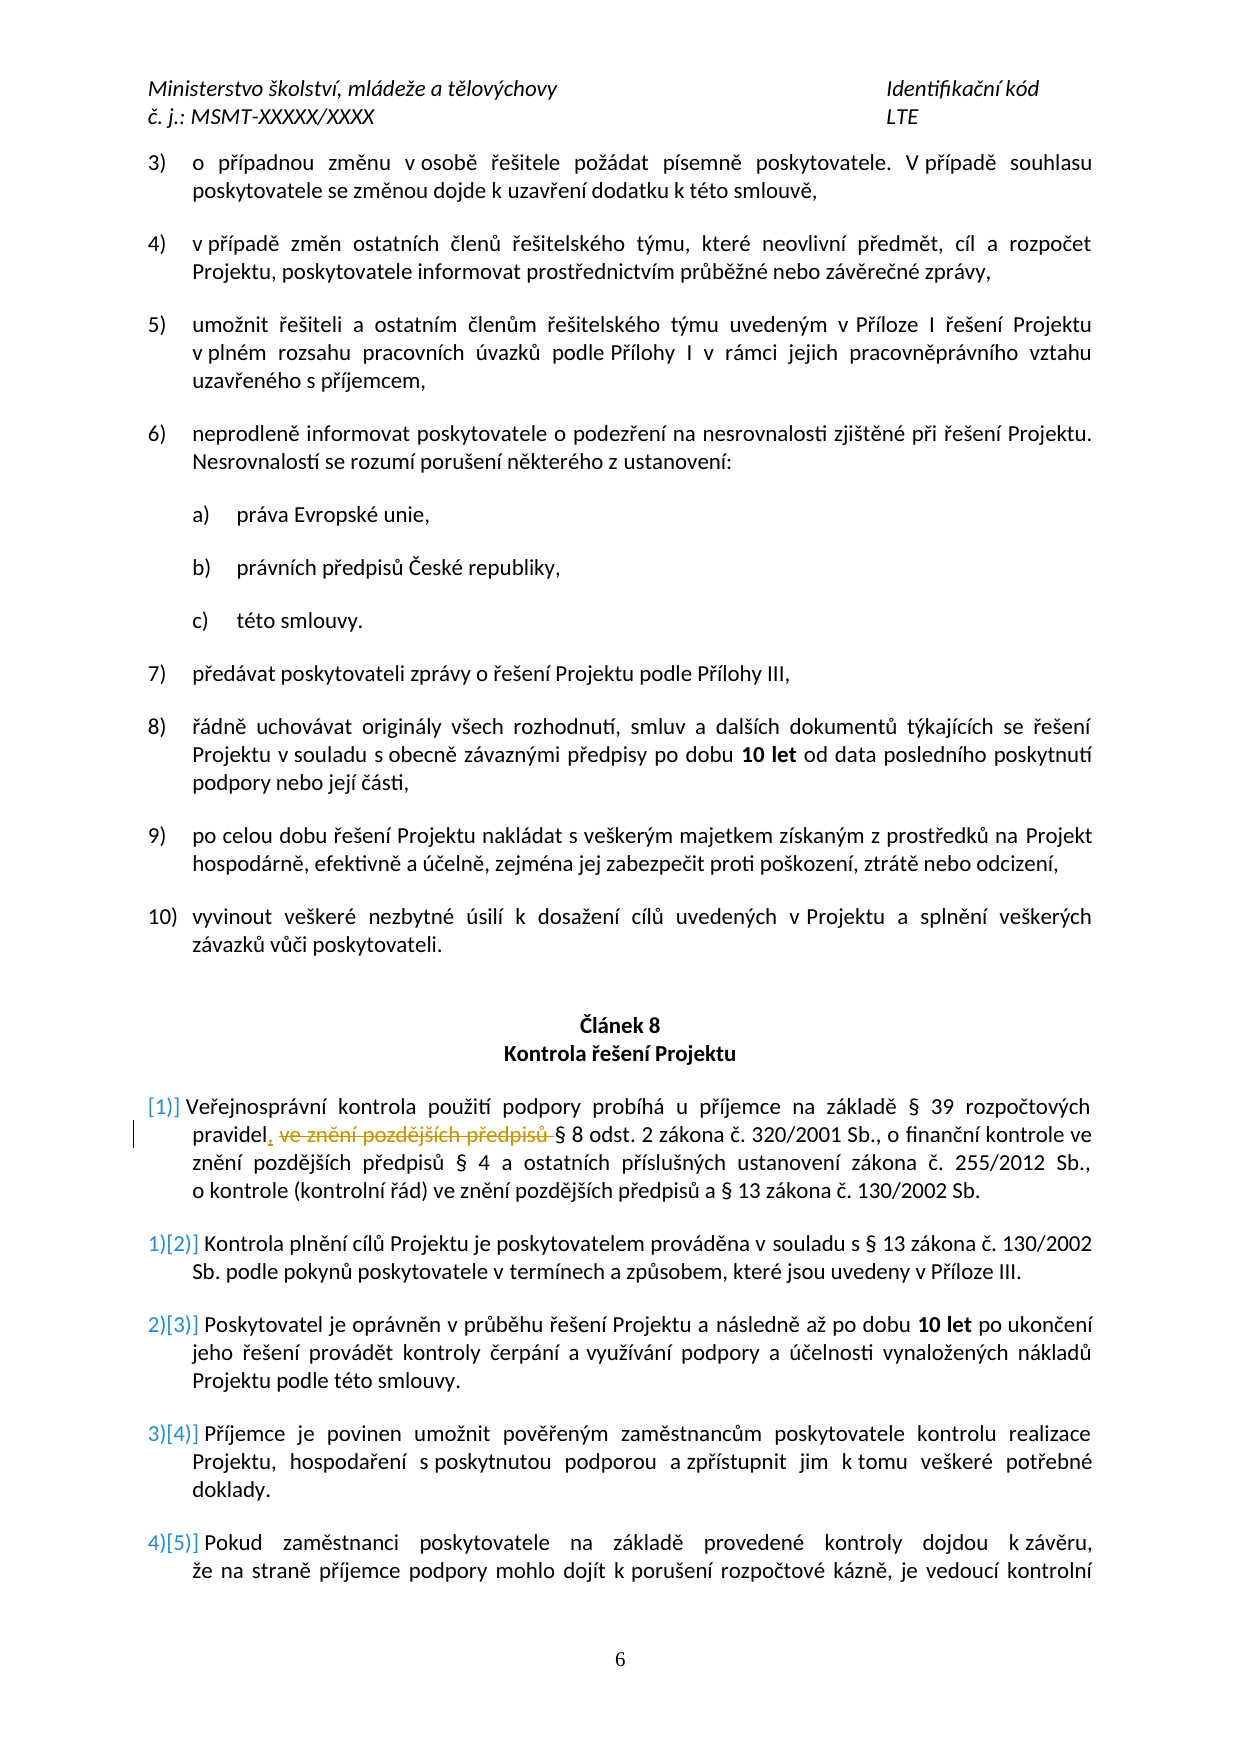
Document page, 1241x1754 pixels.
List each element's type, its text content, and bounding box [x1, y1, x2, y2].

text Kontrola řešení Projektu [148, 1039, 1092, 1067]
list Příjemce je povinen umožnit pověřeným zaměstnancům poskytovatele kontrolu realizace Projektu, hospodaření s poskytnutou podporou a zpřístupnit jim k tomu veškeré potřebné doklady. [148, 1419, 1092, 1503]
list neprodleně informovat poskytovatele o podezření na nesrovnalosti zjištěné při řešení Projektu. Nesrovnalostí se rozumí porušení některého z ustanovení: [148, 419, 1092, 475]
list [148, 1528, 1092, 1584]
list Kontrola plnění cílů Projektu je poskytovatelem prováděna v souladu s § 13 zákona č. 130/2002 Sb. podle pokynů poskytovatele v termínech a způsobem, které jsou uvedeny v Příloze III. [148, 1229, 1092, 1285]
list právních předpisů České republiky, [192, 553, 1092, 581]
list předávat poskytovateli zprávy o řešení Projektu podle Přílohy III, [148, 659, 1092, 687]
list této smlouvy. [192, 606, 1092, 634]
list vyvinout veškeré nezbytné úsilí k dosažení cílů uvedených v Projektu a splnění veškerých závazků vůči poskytovateli. [148, 902, 1092, 958]
text Článek 8 [148, 1011, 1092, 1039]
list o případnou změnu v osobě řešitele požádat písemně poskytovatele. V případě souhlasu poskytovatele se změnou dojde k uzavření dodatku k této smlouvě, [148, 148, 1092, 204]
list práva Evropské unie, [192, 500, 1092, 528]
list řádně uchovávat originály všech rozhodnutí, smluv a dalších dokumentů týkajících se řešení Projektu v souladu s obecně závaznými předpisy po dobu 10 let od data posledního poskytnutí podpory nebo její části, [148, 712, 1092, 796]
list umožnit řešiteli a ostatním členům řešitelského týmu uvedeným v Příloze I řešení Projektu v plném rozsahu pracovních úvazků podle Přílohy I v rámci jejich pracovněprávního vztahu uzavřeného s příjemcem, [148, 310, 1092, 394]
list Veřejnosprávní kontrola použití podpory probíhá u příjemce na základě § 39 rozpočtových pravidel § 8 odst. 2 zákona č. 320/2001 Sb., o finanční kontrole ve znění pozdějších předpisů § 4 a ostatních příslušných ustanovení zákona č. 255/2012 Sb., o kontrole (kontrolní řád) ve znění pozdějších předpisů a § 13 zákona č. 130/2002 Sb. [148, 1092, 1092, 1204]
list v případě změn ostatních členů řešitelského týmu, které neovlivní předmět, cíl a rozpočet Projektu, poskytovatele informovat prostřednictvím průběžné nebo závěrečné zprávy, [148, 229, 1092, 285]
list po celou dobu řešení Projektu nakládat s veškerým majetkem získaným z prostředků na Projekt hospodárně, efektivně a účelně, zejména jej zabezpečit proti poškození, ztrátě nebo odcizení, [148, 821, 1092, 877]
list Poskytovatel je oprávněn v průběhu řešení Projektu a následně až po dobu 10 let po ukončení jeho řešení provádět kontroly čerpání a využívání podpory a účelnosti vynaložených nákladů Projektu podle této smlouvy. [148, 1310, 1092, 1394]
